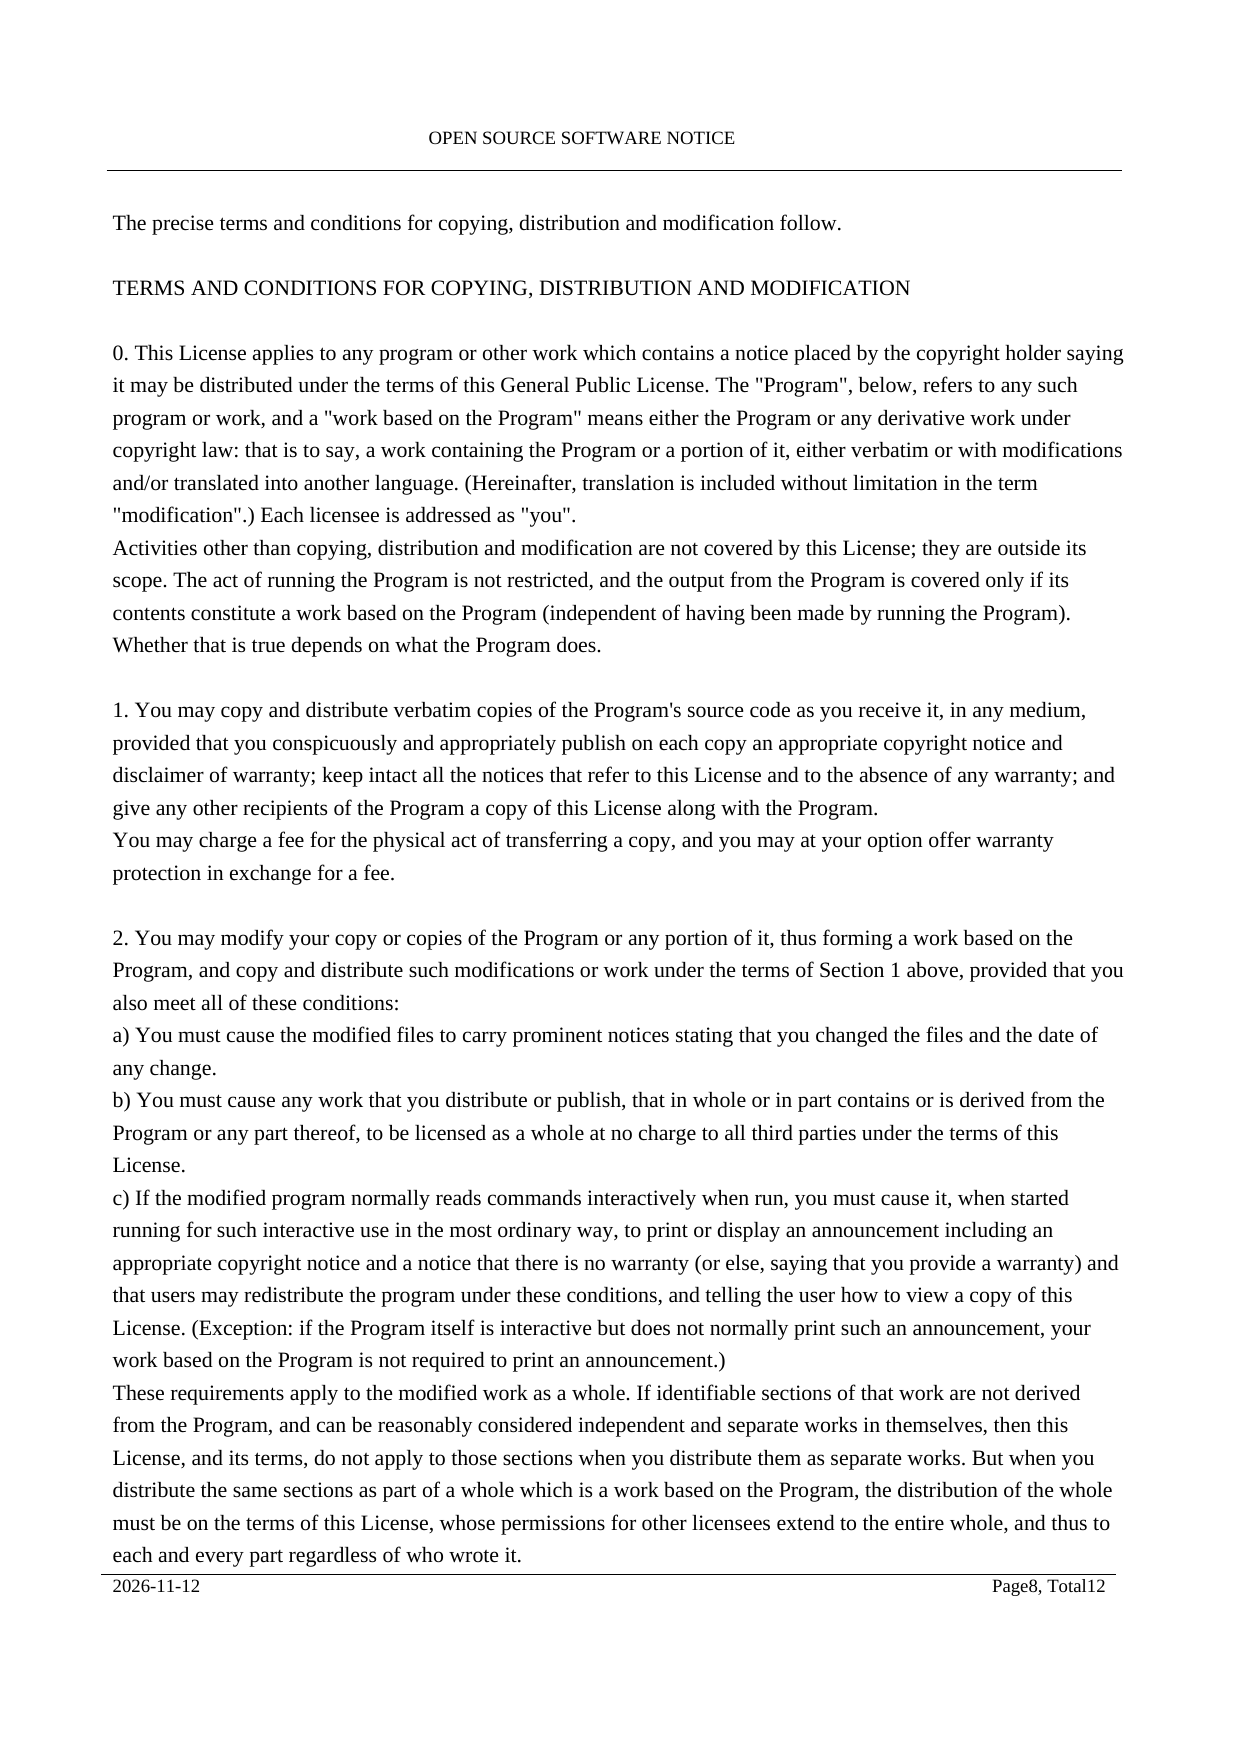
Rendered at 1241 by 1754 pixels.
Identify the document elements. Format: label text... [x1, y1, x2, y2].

text TERMS AND CONDITIONS FOR COPYING, DISTRIBUTION AND MODIFICATION [112, 271, 1128, 304]
text Activities other than copying, distribution and modification are not covered by this License; they are outside its scope. The act of running the Program is not restricted, and the output from the Program is covered only if its contents constitute a work based on the Program (independent of having been made by running the Program). Whether that is true depends on what the Program does. [112, 531, 1128, 661]
text a) You must cause the modified files to carry prominent notices stating that you changed the files and the date of any change. [112, 1019, 1128, 1084]
text These requirements apply to the modified work as a whole. If identifiable sections of that work are not derived from the Program, and can be reasonably considered independent and separate works in themselves, then this License, and its terms, do not apply to those sections when you distribute them as separate works. But when you distribute the same sections as part of a whole which is a work based on the Program, the distribution of the whole must be on the terms of this License, whose permissions for other licensees extend to the entire whole, and thus to each and every part regardless of who wrote it. [112, 1376, 1128, 1571]
text 2. You may modify your copy or copies of the Program or any portion of it, thus forming a work based on the Program, and copy and distribute such modifications or work under the terms of Section 1 above, provided that you also meet all of these conditions: [112, 921, 1128, 1019]
text The precise terms and conditions for copying, distribution and modification follow. [112, 206, 1128, 239]
text You may charge a fee for the physical act of transferring a copy, and you may at your option offer warranty protection in exchange for a fee. [112, 824, 1128, 889]
text b) You must cause any work that you distribute or publish, that in whole or in part contains or is derived from the Program or any part thereof, to be licensed as a whole at no charge to all third parties under the terms of this License. [112, 1084, 1128, 1181]
text 0. This License applies to any program or other work which contains a notice placed by the copyright holder saying it may be distributed under the terms of this General Public License. The "Program", below, refers to any such program or work, and a "work based on the Program" means either the Program or any derivative work under copyright law: that is to say, a work containing the Program or a portion of it, either verbatim or with modifications and/or translated into another language. (Hereinafter, translation is included without limitation in the term "modification".) Each licensee is addressed as "you". [112, 336, 1128, 531]
text c) If the modified program normally reads commands interactively when run, you must cause it, when started running for such interactive use in the most ordinary way, to print or display an announcement including an appropriate copyright notice and a notice that there is no warranty (or else, saying that you provide a warranty) and that users may redistribute the program under these conditions, and telling the user how to view a copy of this License. (Exception: if the Program itself is interactive but does not normally print such an announcement, your work based on the Program is not required to print an announcement.) [112, 1181, 1128, 1376]
text 1. You may copy and distribute verbatim copies of the Program's source code as you receive it, in any medium, provided that you conspicuously and appropriately publish on each copy an appropriate copyright notice and disclaimer of warranty; keep intact all the notices that refer to this License and to the absence of any warranty; and give any other recipients of the Program a copy of this License along with the Program. [112, 694, 1128, 824]
